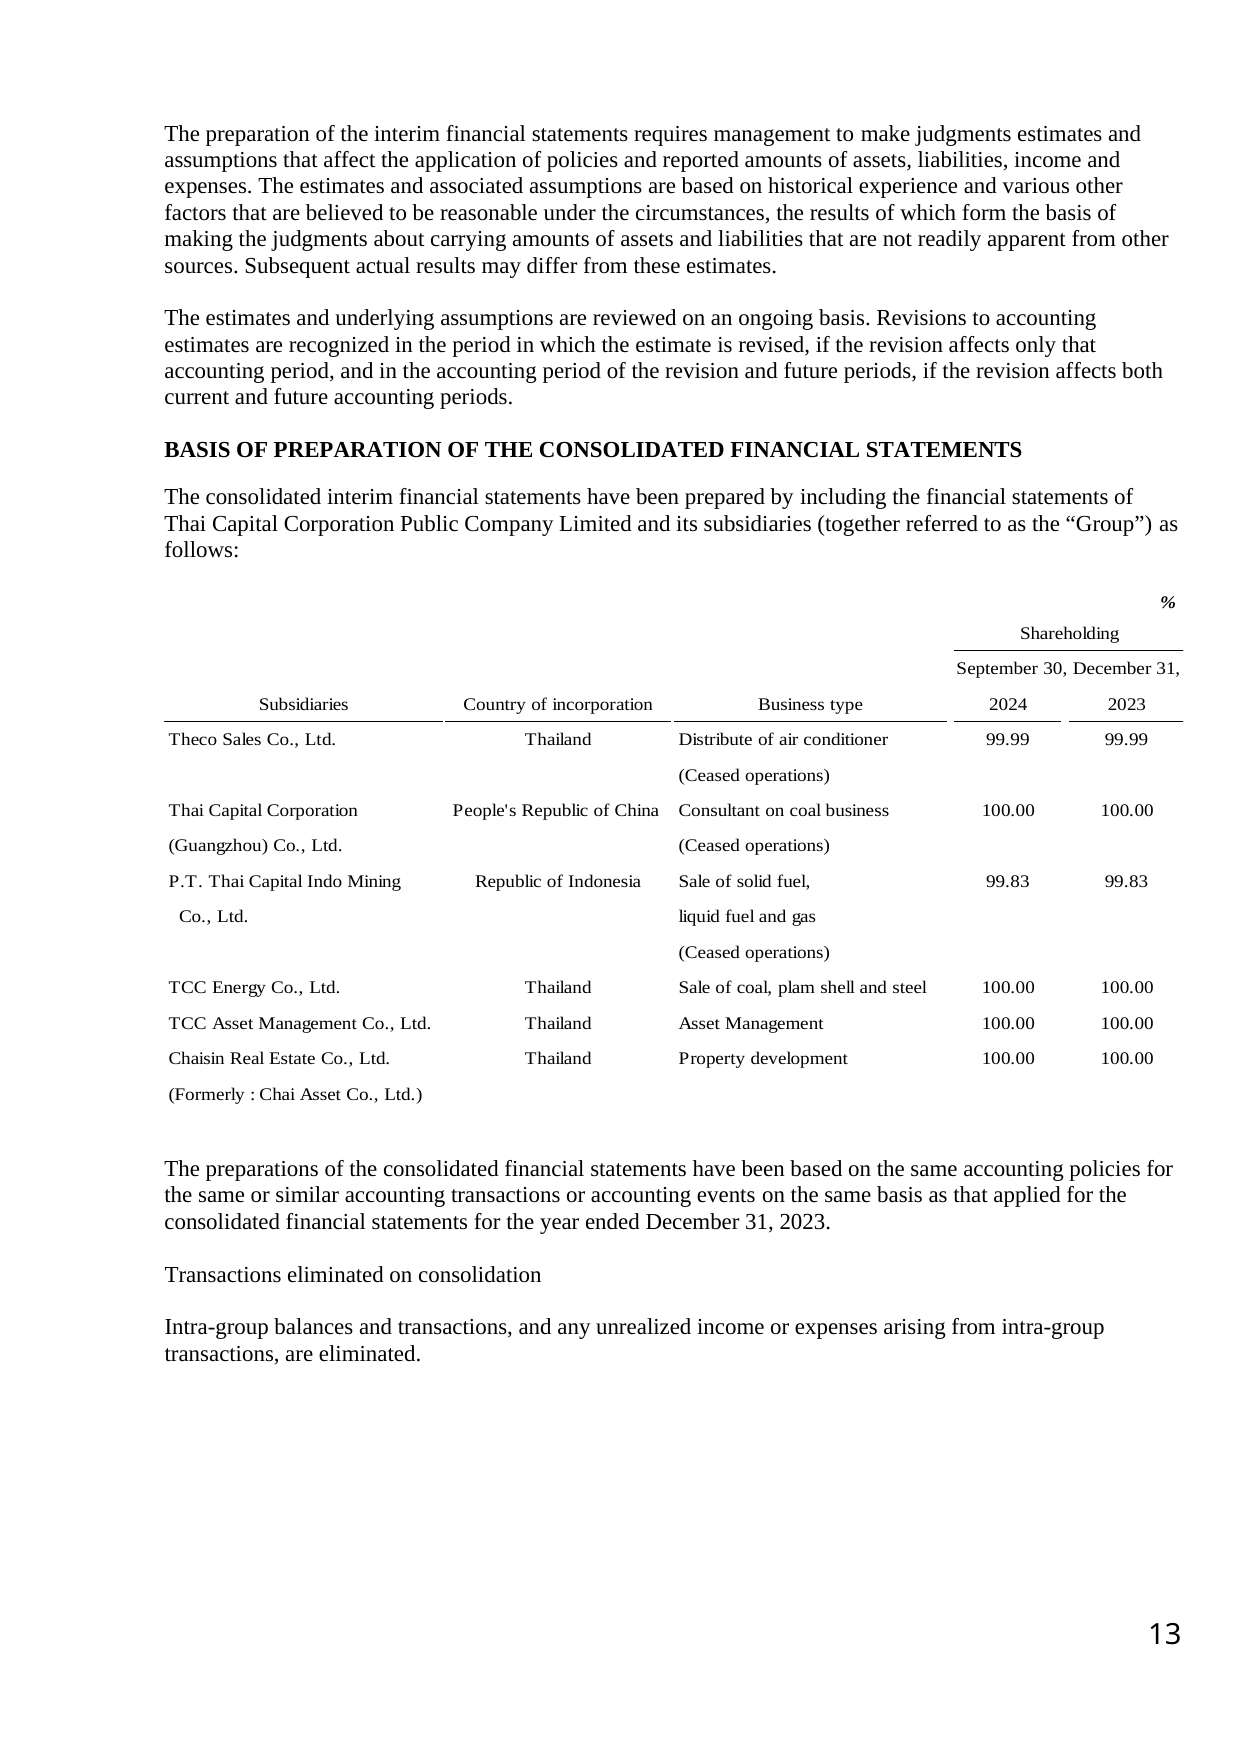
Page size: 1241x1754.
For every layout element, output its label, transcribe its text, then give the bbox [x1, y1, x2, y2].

text The preparation of the interim financial statements requires management to make judgments estimates and assumptions that affect the application of policies and reported amounts of assets, liabilities, income and expenses. The estimates and associated assumptions are based on historical experience and various other factors that are believed to be reasonable under the circumstances, the results of which form the basis of making the judgments about carrying amounts of assets and liabilities that are not readily apparent from other sources. Subsequent actual results may differ from these estimates. [164, 120, 1181, 278]
text BASIS OF PREPARATION OF THE CONSOLIDATED FINANCIAL STATEMENTS [164, 436, 1183, 462]
text The estimates and underlying assumptions are reviewed on an ongoing basis. Revisions to accounting estimates are recognized in the period in which the estimate is revised, if the revision affects only that accounting period, and in the accounting period of the revision and future periods, if the revision affects both current and future accounting periods. [164, 304, 1181, 410]
text The consolidated interim financial statements have been prepared by including the financial statements of Thai Capital Corporation Public Company Limited and its subsidiaries (together referred to as the “Group”) as follows: [164, 483, 1181, 562]
text Transactions eliminated on consolidation [164, 1261, 1183, 1287]
text Intra-group balances and transactions, and any unrealized income or expenses arising from intra-group transactions, are eliminated. [164, 1313, 1183, 1366]
text The preparations of the consolidated financial statements have been based on the same accounting policies for the same or similar accounting transactions or accounting events on the same basis as that applied for the consolidated financial statements for the year ended December 31, 2023. [164, 1155, 1181, 1234]
